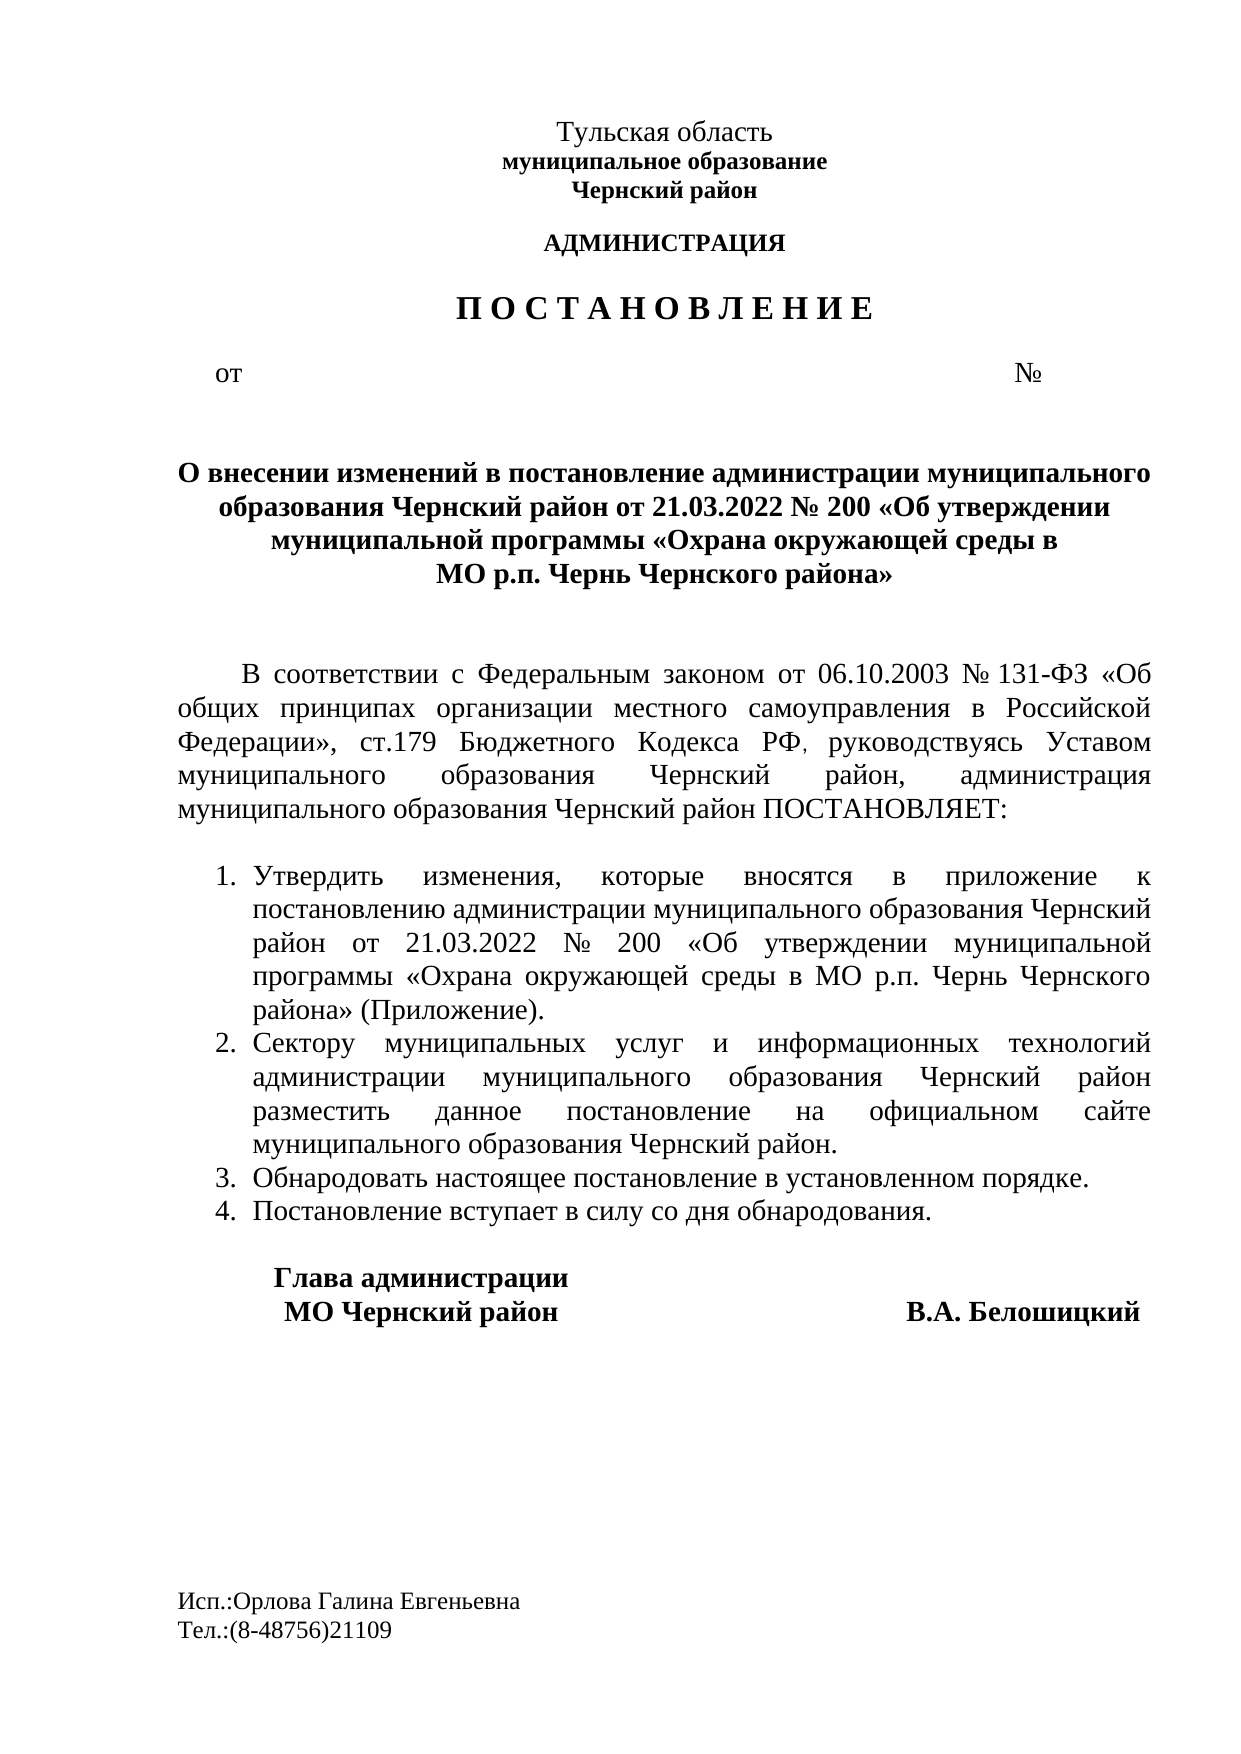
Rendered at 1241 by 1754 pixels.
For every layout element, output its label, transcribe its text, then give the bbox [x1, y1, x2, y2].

table_header В.А. Белошицкий [665, 1260, 1152, 1327]
text АДМИНИСТРАЦИЯ [177, 232, 1152, 257]
text В соответствии с Федеральным законом от 06.10.2003 № 131-ФЗ «Об общих принципах организации местного самоуправления в Российской Федерации», ст.179 Бюджетного Кодекса РФ, руководствуясь Уставом муниципального образования Чернский район, администрация муниципального образования Чернский район ПОСТАНОВЛЯЕТ: [177, 657, 1152, 824]
text Тульская область муниципальное образование Чернский район [177, 118, 1152, 204]
list Утвердить изменения, которые вносятся в приложение к постановлению администрации муниципального образования Чернский район от 21.03.2022 № 200 «Об утверждении муниципальной программы «Охрана окружающей среды в МО р.п. Чернь Чернского района» (Приложение). [215, 858, 1152, 1026]
text Исп.:Орлова Галина Евгеньевна [177, 1586, 1152, 1615]
table_header Глава администрации МО Чернский район [177, 1260, 665, 1327]
list Сектору муниципальных услуг и информационных технологий администрации муниципального образования Чернский район разместить данное постановление на официальном сайте муниципального образования Чернский район. [215, 1026, 1152, 1160]
list Постановление вступает в силу со дня обнародования. [215, 1193, 1152, 1227]
text от № [215, 359, 1152, 388]
list Обнародовать настоящее постановление в установленном порядке. [215, 1160, 1152, 1193]
text Тел.:(8-48756)21109 [177, 1615, 1152, 1644]
text ПОСТАНОВЛЕНИЕ [177, 293, 1152, 326]
text МО р.п. Чернь Чернского района» [177, 556, 1152, 589]
text О внесении изменений в постановление администрации муниципального образования Чернский район от 21.03.2022 № 200 «Об утверждении муниципальной программы «Охрана окружающей среды в [177, 455, 1152, 556]
